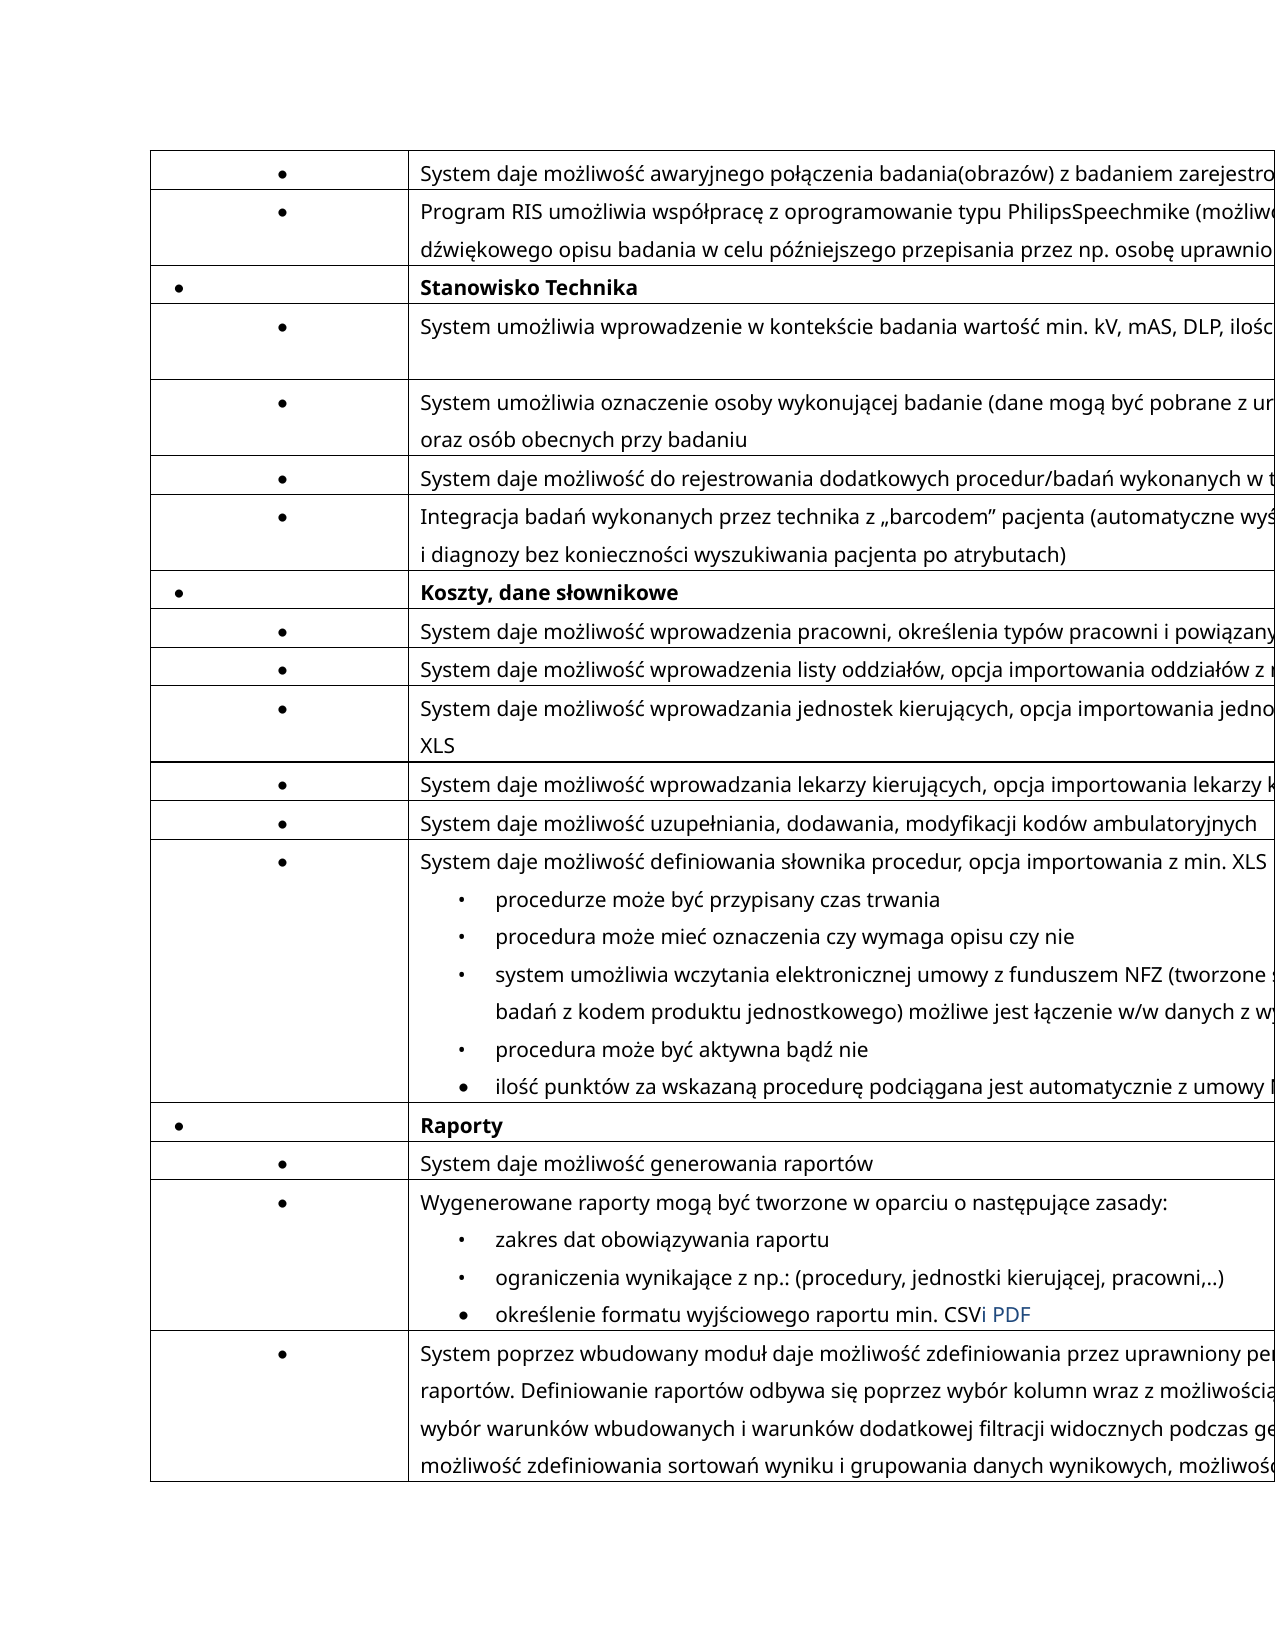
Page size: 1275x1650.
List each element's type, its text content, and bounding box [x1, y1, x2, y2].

table_cell Integracja badań wykonanych przez technika z „barcodem” pacjenta (automatyczne wyświetlanie badań do opisu i diagnozy bez konieczności wyszukiwania pacjenta po atrybutach) [409, 495, 1274, 570]
table_cell [151, 1103, 408, 1141]
table_cell [151, 571, 408, 608]
table_cell [151, 266, 408, 303]
table_cell [151, 686, 408, 761]
table_cell [151, 763, 408, 800]
table_cell System daje możliwość awaryjnego połączenia badania(obrazów) z badaniem zarejestrowanym w RIS [409, 151, 1274, 188]
table_cell System daje możliwość generowania raportów [409, 1142, 1274, 1179]
table_cell System umożliwia wprowadzenie w kontekście badania wartość min. kV, mAS, DLP, ilości podanego kontrastu [409, 304, 1274, 379]
table_cell [151, 495, 408, 570]
table_cell [151, 151, 408, 188]
table_cell Stanowisko Technika [409, 266, 1274, 303]
table_cell [151, 609, 408, 647]
table_cell System daje możliwość wprowadzania lekarzy kierujących, opcja importowania lekarzy kierujących z min. XLS [409, 763, 1274, 800]
table_cell [151, 1142, 408, 1179]
table_cell System daje możliwość wprowadzania jednostek kierujących, opcja importowania jednostek kierujących z min. XLS [409, 686, 1274, 761]
table_cell [151, 840, 408, 1102]
table_cell Wygenerowane raporty mogą być tworzone w oparciu o następujące zasady: zakres dat obowiązywania raportu ograniczenia wynikające z np.: (procedury, jednostki kierującej, pracowni,..) określenie formatu wyjściowego raportu min. CSVi PDF [409, 1180, 1274, 1330]
table_cell System daje możliwość uzupełniania, dodawania, modyfikacji kodów ambulatoryjnych [409, 801, 1274, 838]
table_cell System daje możliwość wprowadzenia listy oddziałów, opcja importowania oddziałów z min. XLS [409, 648, 1274, 685]
table_cell [151, 380, 408, 455]
table_cell [151, 801, 408, 838]
table_cell [151, 190, 408, 264]
table_cell Koszty, dane słownikowe [409, 571, 1274, 608]
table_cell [409, 1331, 1274, 1481]
table_cell Raporty [409, 1103, 1274, 1141]
table_cell [151, 648, 408, 685]
table_cell System umożliwia oznaczenie osoby wykonującej badanie (dane mogą być pobrane z urządzenia medycznego), oraz osób obecnych przy badaniu [409, 380, 1274, 455]
table_cell System daje możliwość definiowania słownika procedur, opcja importowania z min. XLS procedurze może być przypisany czas trwania procedura może mieć oznaczenia czy wymaga opisu czy nie system umożliwia wczytania elektronicznej umowy z funduszem NFZ (tworzone są automatycznie grupy badań z kodem produktu jednostkowego) możliwe jest łączenie w/w danych z wykonywaną procedurą procedura może być aktywna bądź nie ilość punktów za wskazaną procedurę podciągana jest automatycznie z umowy NFZ [409, 840, 1274, 1102]
table_cell [151, 1180, 408, 1330]
table_cell System daje możliwość do rejestrowania dodatkowych procedur/badań wykonanych w trakcie danego badania [409, 456, 1274, 494]
table_cell Program RIS umożliwia współpracę z oprogramowanie typu PhilipsSpeechmike (możliwość nagrania dźwiękowego opisu badania w celu późniejszego przepisania przez np. osobę uprawnioną) [409, 190, 1274, 264]
table_cell System daje możliwość wprowadzenia pracowni, określenia typów pracowni i powiązanych aparatów [409, 609, 1274, 647]
table_cell [151, 1331, 408, 1481]
table_cell [151, 456, 408, 494]
table_cell [151, 304, 408, 379]
